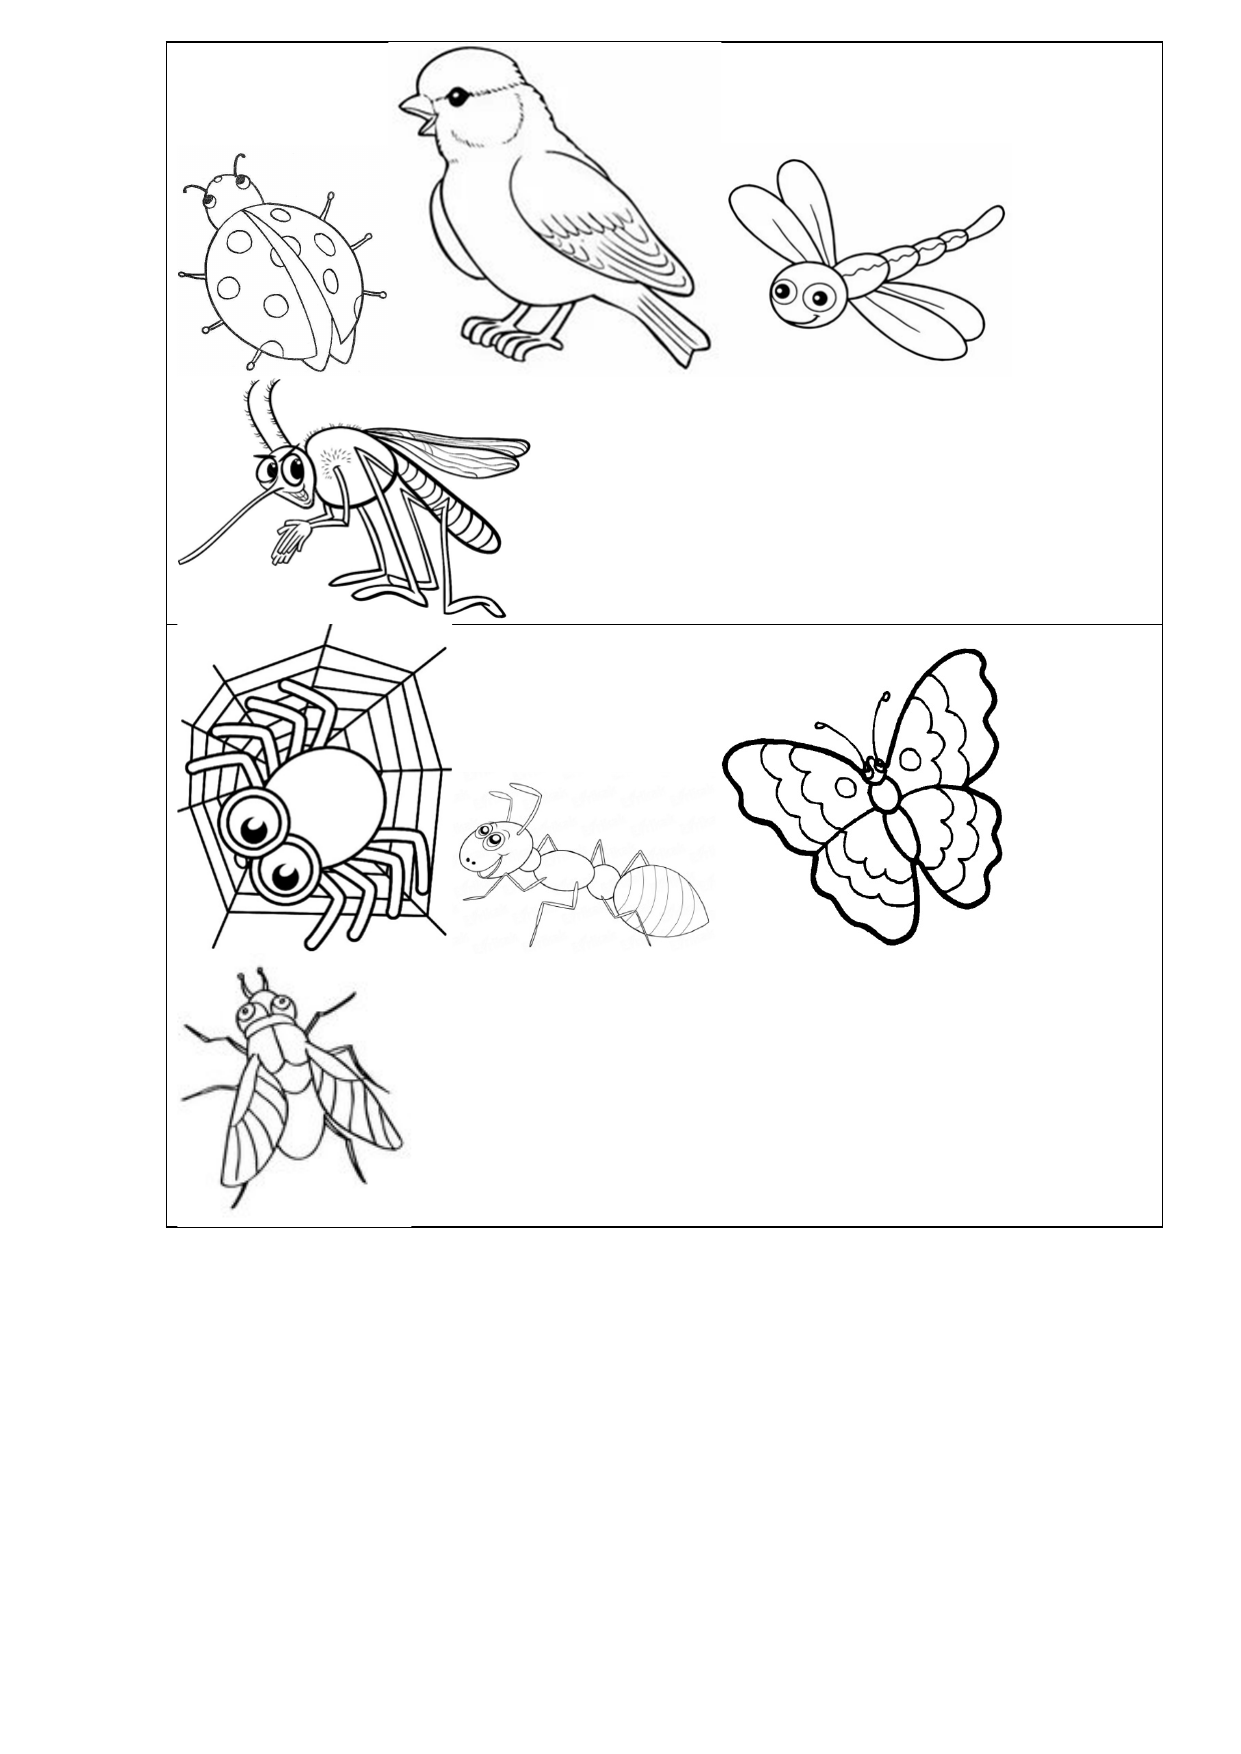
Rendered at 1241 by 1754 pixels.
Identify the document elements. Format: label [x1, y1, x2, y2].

picture [177, 42, 1019, 1227]
table_cell [412, 625, 1162, 1226]
table_header [533, 43, 1162, 623]
table_cell [167, 625, 177, 1226]
table_header [167, 43, 388, 623]
